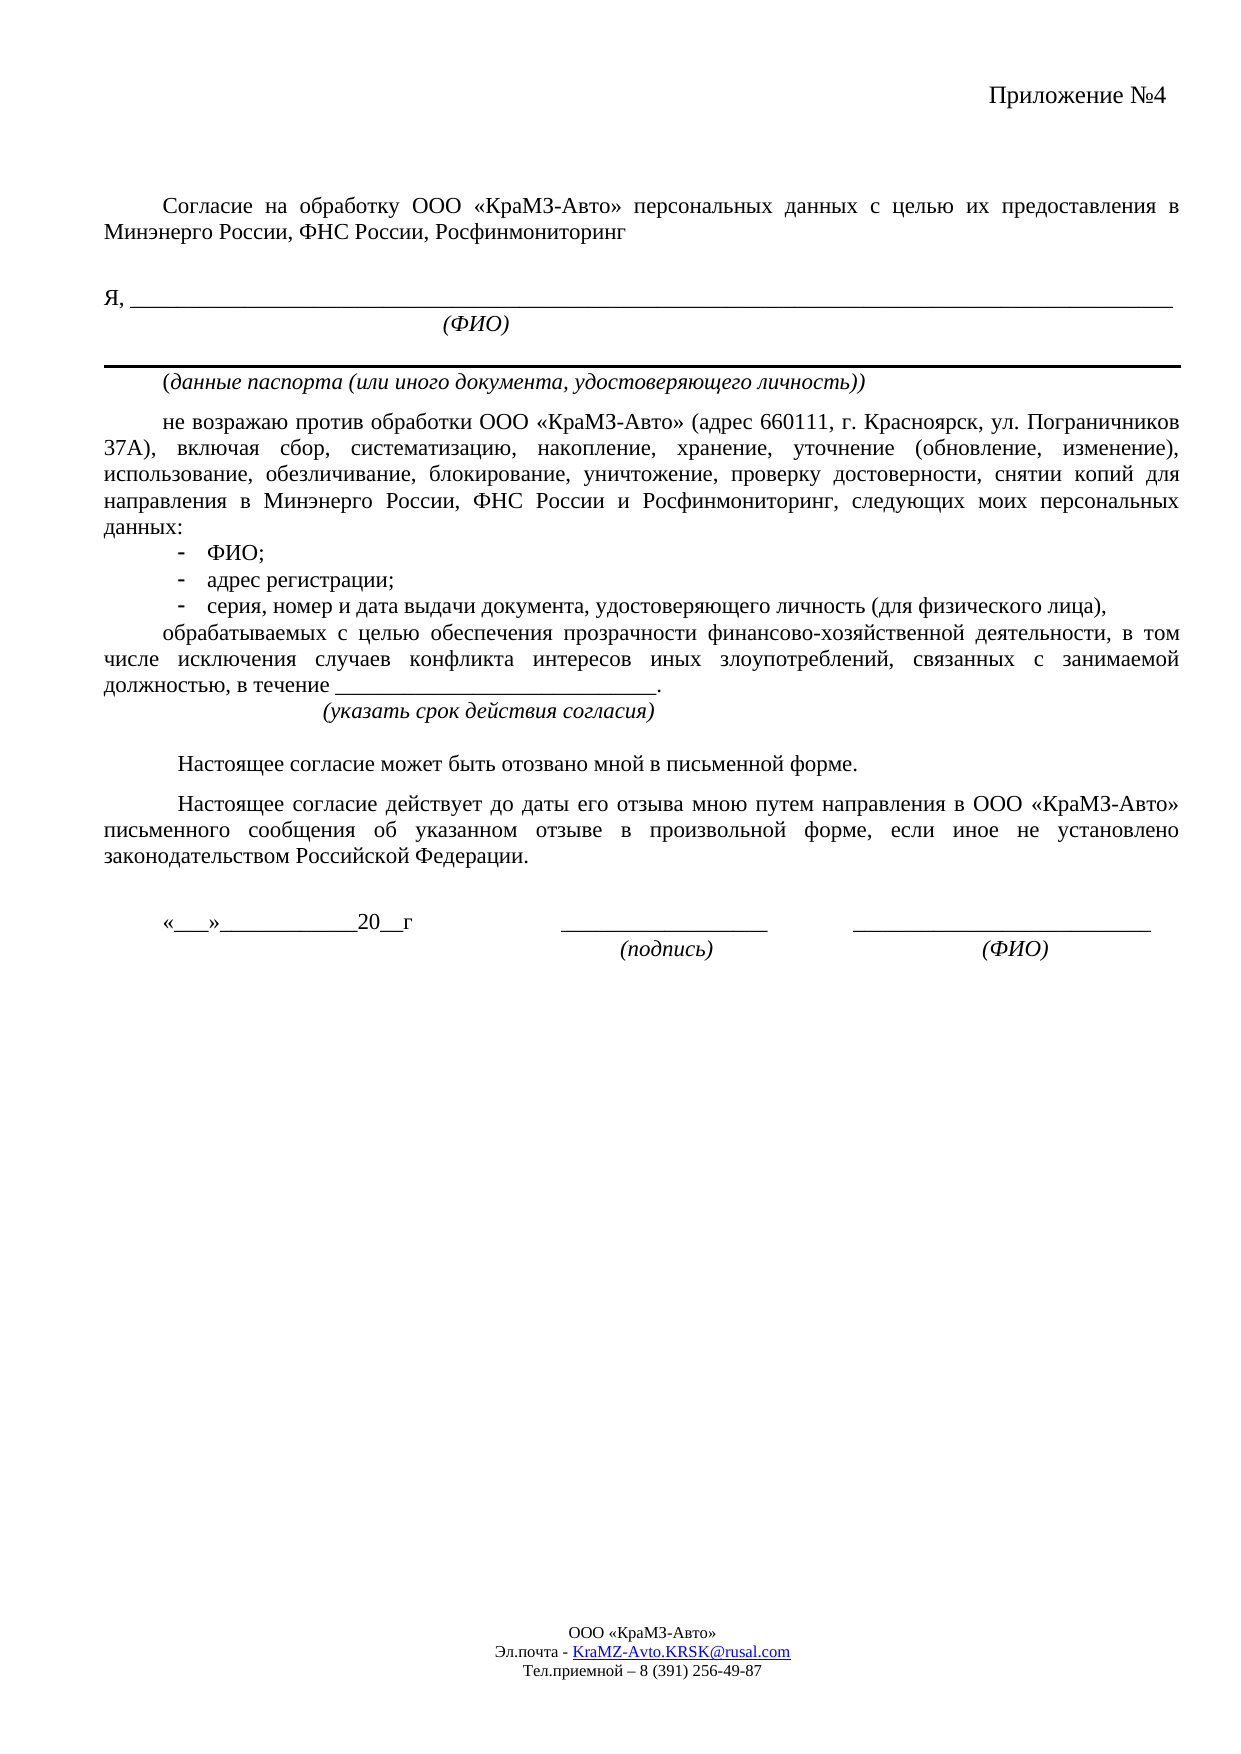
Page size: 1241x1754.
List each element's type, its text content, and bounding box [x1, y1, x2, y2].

text (подпись) (ФИО) [103, 935, 1181, 961]
text Я, ___________________________________________________________________________________________ [103, 284, 1181, 310]
text Приложение №4 [915, 80, 1181, 109]
text не возражаю против обработки ООО «КраМЗ-Авто» (адрес 660111, г. Красноярск, ул. Пограничников 37А), включая сбор, систематизацию, накопление, хранение, уточнение (обновление, изменение), использование, обезличивание, блокирование, уничтожение, проверку достоверности, снятии копий для направления в Минэнерго России, ФНС России и Росфинмониторинг, следующих моих персональных данных: [103, 408, 1181, 539]
text (данные паспорта (или иного документа, удостоверяющего личность)) [103, 368, 1181, 394]
text обрабатываемых с целью обеспечения прозрачности финансово-хозяйственной деятельности, в том числе исключения случаев конфликта интересов иных злоупотреблений, связанных с занимаемой должностью, в течение ____________________________. [103, 618, 1181, 698]
text «___»____________20__г __________________ __________________________ [103, 908, 1181, 935]
list адрес регистрации; [103, 566, 1181, 592]
list ФИО; [103, 539, 1181, 566]
text Настоящее согласие действует до даты его отзыва мною путем направления в ООО «КраМЗ-Авто» письменного сообщения об указанном отзыве в произвольной форме, если иное не установлено законодательством Российской Федерации. [103, 790, 1181, 869]
text Настоящее согласие может быть отозвано мной в письменной форме. [103, 750, 1181, 777]
list серия, номер и дата выдачи документа, удостоверяющего личность (для физического лица), [103, 592, 1181, 618]
text (ФИО) [103, 310, 1181, 337]
text Согласие на обработку ООО «КраМЗ-Авто» персональных данных с целью их предоставления в Минэнерго России, ФНС России, Росфинмониторинг [103, 192, 1181, 244]
text (указать срок действия согласия) [103, 698, 1181, 724]
